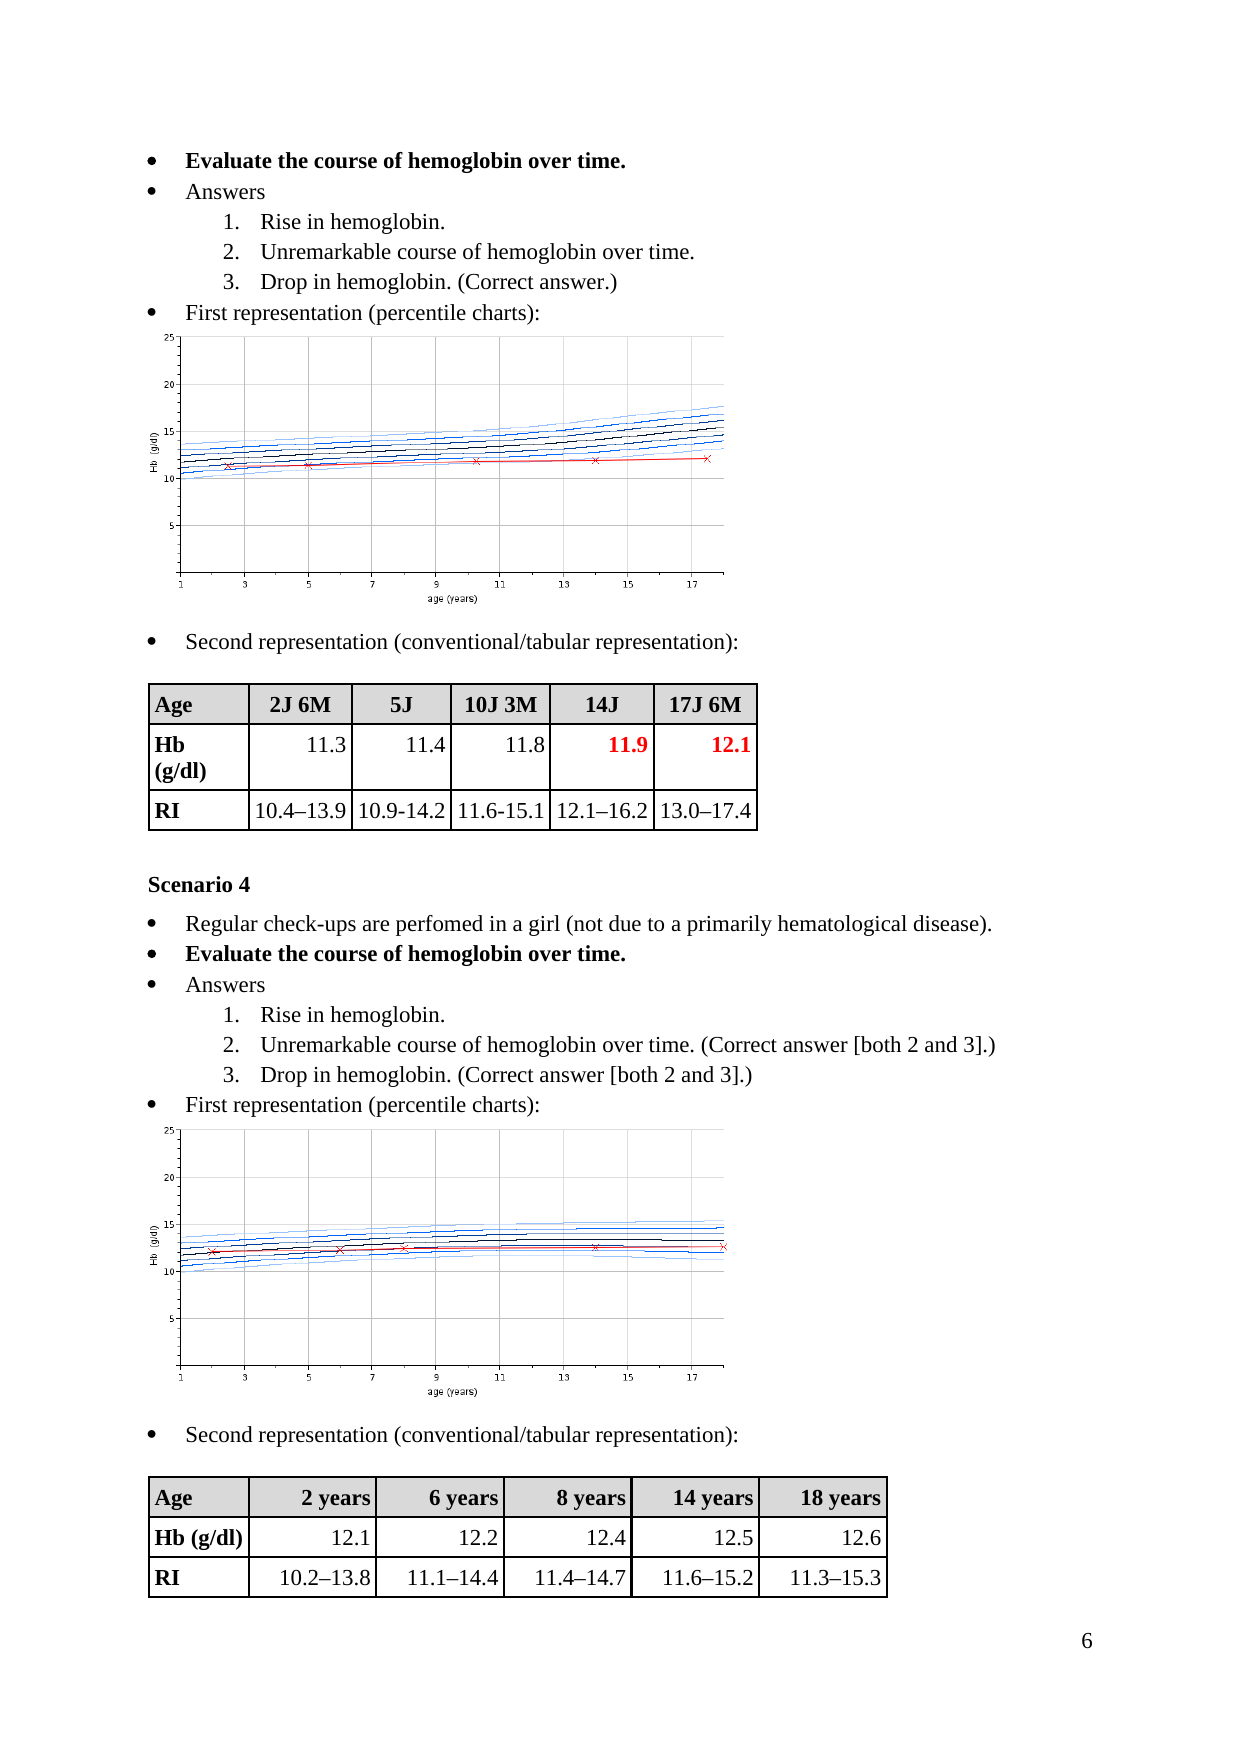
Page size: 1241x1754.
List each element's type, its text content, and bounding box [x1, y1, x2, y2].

list Evaluate the course of hemoglobin over time. [148, 148, 1093, 174]
list First representation (percentile charts): [148, 1092, 1093, 1118]
table_header Age [150, 1478, 248, 1516]
table_cell RI [150, 791, 248, 829]
table_header 18 years [760, 1478, 886, 1516]
table_cell 10.4–13.9 [250, 791, 351, 829]
picture [147, 1121, 739, 1418]
table_header 6 years [377, 1478, 503, 1516]
table_cell 11.9 [551, 725, 653, 789]
list Regular check-ups are perfomed in a girl (not due to a primarily hematological disease). [148, 910, 1093, 937]
table_cell 12.5 [633, 1518, 758, 1556]
picture [147, 328, 739, 625]
table_cell 12.6 [760, 1518, 886, 1556]
table_cell 12.2 [377, 1518, 503, 1556]
table_cell Hb (g/dl) [150, 1518, 248, 1556]
list Evaluate the course of hemoglobin over time. [148, 941, 1093, 967]
table_cell 10.2–13.8 [250, 1558, 375, 1596]
table_cell 11.6–15.2 [633, 1558, 758, 1596]
table_header 2J 6M [250, 685, 351, 723]
table_cell 12.1–16.2 [551, 791, 653, 829]
list Rise in hemoglobin. [223, 1001, 1093, 1027]
table_header 10J 3M [452, 685, 549, 723]
table_cell 11.4 [353, 725, 450, 789]
list First representation (percentile charts): [148, 299, 1093, 325]
list Rise in hemoglobin. [223, 208, 1093, 234]
list Answers [148, 178, 1093, 204]
list Answers [148, 971, 1093, 997]
table_header Age [150, 685, 248, 723]
table_header 2 years [250, 1478, 375, 1516]
list Drop in hemoglobin. (Correct answer.) [223, 268, 1093, 295]
table_cell RI [150, 1558, 248, 1596]
table_cell 13.0–17.4 [655, 791, 756, 829]
table_cell Hb (g/dl) [150, 725, 248, 789]
list Second representation (conventional/tabular representation): [148, 1421, 1093, 1447]
table_cell 11.3 [250, 725, 351, 789]
list Unremarkable course of hemoglobin over time. [223, 238, 1093, 264]
table_cell 11.1–14.4 [377, 1558, 503, 1596]
table_header 17J 6M [655, 685, 756, 723]
list Second representation (conventional/tabular representation): [148, 628, 1093, 654]
table_cell 12.4 [505, 1518, 630, 1556]
table_cell 10.9-14.2 [353, 791, 450, 829]
table_header 5J [353, 685, 450, 723]
list Drop in hemoglobin. (Correct answer [both 2 and 3].) [223, 1061, 1093, 1088]
table_cell 12.1 [655, 725, 756, 789]
table_header 14J [551, 685, 653, 723]
text Scenario 4 [148, 871, 1093, 897]
table_cell 11.6-15.1 [452, 791, 549, 829]
table_cell 11.4–14.7 [505, 1558, 630, 1596]
table_header 8 years [505, 1478, 630, 1516]
table_header 14 years [633, 1478, 758, 1516]
table_cell 11.8 [452, 725, 549, 789]
table_cell 11.3–15.3 [760, 1558, 886, 1596]
table_cell 12.1 [250, 1518, 375, 1556]
list Unremarkable course of hemoglobin over time. (Correct answer [both 2 and 3].) [223, 1031, 1093, 1057]
